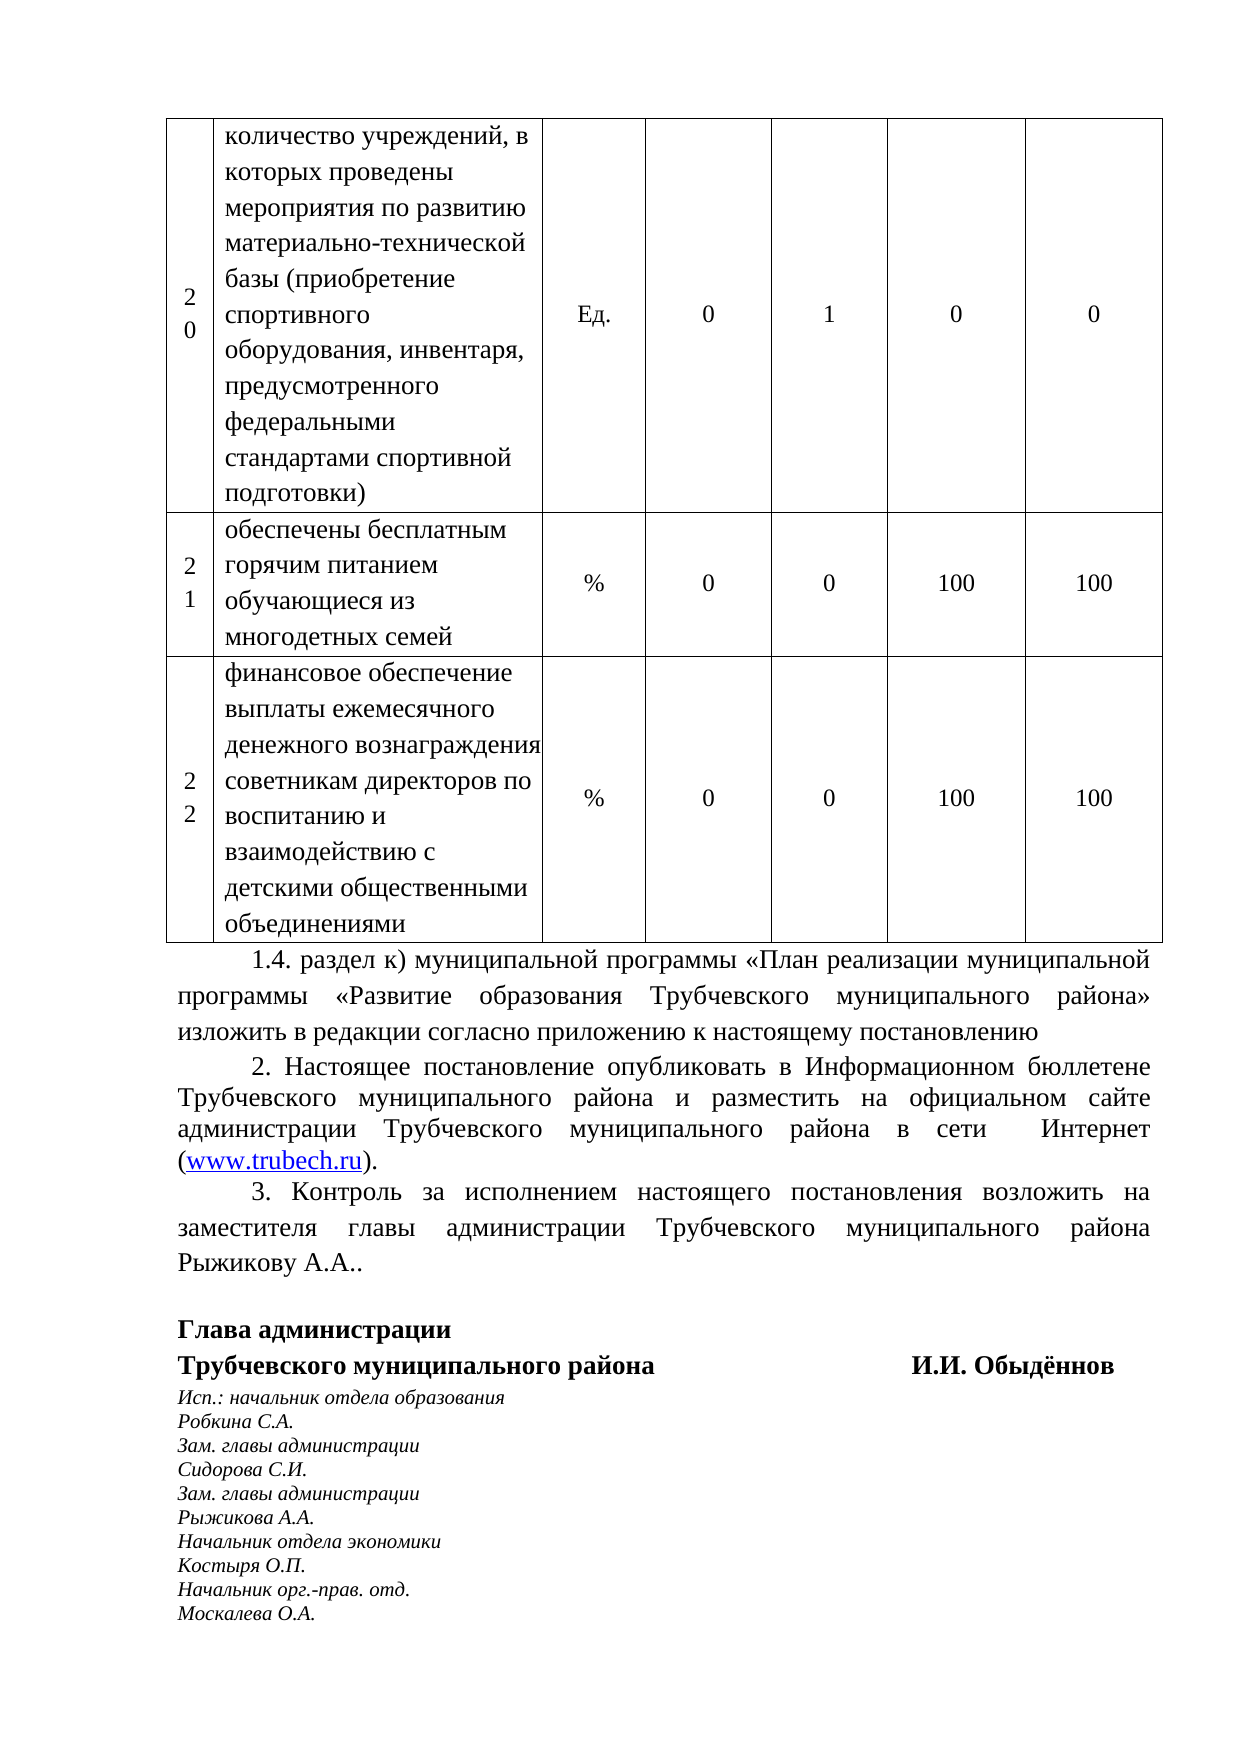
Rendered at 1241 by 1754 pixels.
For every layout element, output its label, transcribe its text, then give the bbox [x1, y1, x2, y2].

table_cell 0 [646, 657, 771, 942]
text Начальник отдела экономики [177, 1529, 1152, 1553]
text Москалева О.А. [177, 1601, 1152, 1625]
text 2. Настоящее постановление опубликовать в Информационном бюллетене Трубчевского муниципального района и разместить на официальном сайте администрации Трубчевского муниципального района в сети Интернет (www.trubech.ru). [177, 1050, 1152, 1175]
table_cell 0 [646, 513, 771, 656]
table_cell 0 [772, 657, 887, 942]
text Трубчевского муниципального района И.И. Обыдённов [177, 1349, 1152, 1380]
table_cell 1 [772, 119, 887, 512]
table_cell 20 [167, 119, 213, 512]
text Начальник орг.-прав. отд. [177, 1577, 1152, 1601]
table_cell 0 [646, 119, 771, 512]
text Зам. главы администрации [177, 1481, 1152, 1505]
table_cell 100 [888, 513, 1025, 656]
text 3. Контроль за исполнением настоящего постановления возложить на заместителя главы администрации Трубчевского муниципального района Рыжикову А.А.. [177, 1175, 1152, 1277]
table_cell 0 [888, 119, 1025, 512]
text Зам. главы администрации [177, 1433, 1152, 1457]
text Сидорова С.И. [177, 1457, 1152, 1481]
table_cell % [543, 657, 645, 942]
text 1.4. раздел к) муниципальной программы «План реализации муниципальной программы «Развитие образования Трубчевского муниципального района» изложить в редакции согласно приложению к настоящему постановлению [177, 943, 1152, 1046]
text Костыря О.П. [177, 1553, 1152, 1577]
table_cell Ед. [543, 119, 645, 512]
table_cell 0 [772, 513, 887, 656]
table_cell финансовое обеспечение выплаты ежемесячного денежного вознаграждения советникам директоров по воспитанию и взаимодействию с детскими общественными объединениями [214, 657, 542, 942]
text Глава администрации [177, 1313, 1152, 1344]
table_cell 100 [1026, 513, 1162, 656]
table_cell 100 [888, 657, 1025, 942]
table_cell количество учреждений, в которых проведены мероприятия по развитию материально-технической базы (приобретение спортивного оборудования, инвентаря, предусмотренного федеральными стандартами спортивной подготовки) [214, 119, 542, 512]
table_cell 0 [1026, 119, 1162, 512]
table_cell обеспечены бесплатным горячим питанием обучающиеся из многодетных семей [214, 513, 542, 656]
text Рыжикова А.А. [177, 1505, 1152, 1529]
table_cell 100 [1026, 657, 1162, 942]
text Робкина С.А. [177, 1409, 1152, 1433]
table_cell 22 [167, 657, 213, 942]
table_cell 21 [167, 513, 213, 656]
table_cell % [543, 513, 645, 656]
text Исп.: начальник отдела образования [177, 1385, 1152, 1409]
